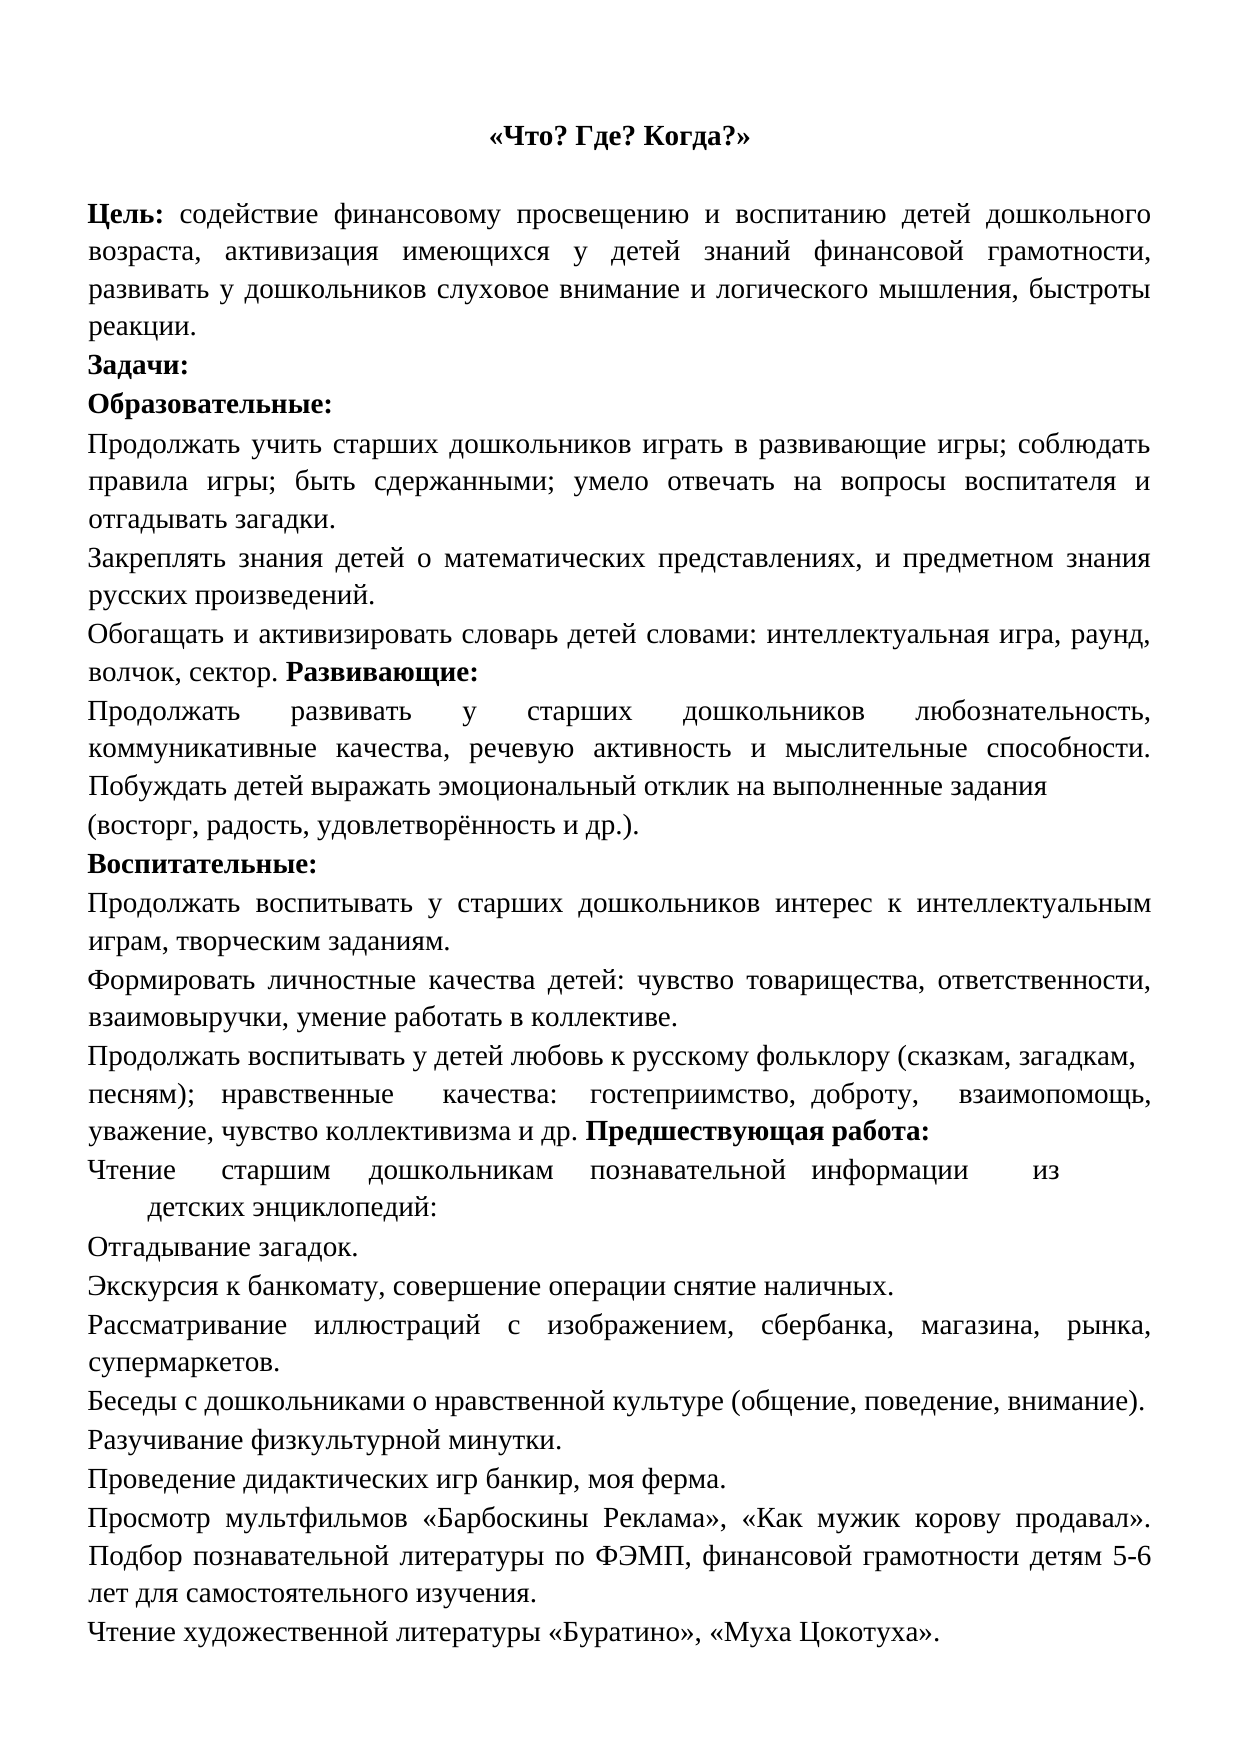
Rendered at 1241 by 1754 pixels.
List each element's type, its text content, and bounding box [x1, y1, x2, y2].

text Чтение старшим дошкольникам познавательной информации из детских энциклопедий: [87, 1152, 1152, 1223]
text Обогащать и активизировать словарь детей словами: интеллектуальная игра, раунд, волчок, сектор. Развивающие: [87, 616, 1152, 687]
text Задачи: [87, 347, 1155, 381]
text Разучивание физкультурной минутки. [87, 1422, 1152, 1456]
text Продолжать воспитывать у детей любовь к русскому фольклору (сказкам, загадкам, песням); нравственные качества: гостеприимство, доброту, взаимопомощь, уважение, чувство коллективизма и др. Предшествующая работа: [87, 1038, 1152, 1147]
text Закреплять знания детей о математических представлениях, и предметном знания русских произведений. [87, 540, 1152, 611]
text Просмотр мультфильмов «Барбоскины Реклама», «Как мужик корову продавал». Подбор познавательной литературы по ФЭМП, финансовой грамотности детям 5-6 лет для самостоятельного изучения. [87, 1501, 1152, 1609]
text Формировать личностные качества детей: чувство товарищества, ответственности, взаимовыручки, умение работать в коллективе. [87, 962, 1152, 1033]
text Продолжать развивать у старших дошкольников любознательность, коммуникативные качества, речевую активность и мыслительные способности. Побуждать детей выражать эмоциональный отклик на выполненные задания [87, 693, 1152, 801]
text Чтение художественной литературы «Буратино», «Муха Цокотуха». [87, 1614, 1152, 1648]
text Экскурсия к банкомату, совершение операции снятие наличных. [87, 1268, 1152, 1301]
text Продолжать воспитывать у старших дошкольников интерес к интеллектуальным играм, творческим заданиям. [87, 885, 1152, 956]
text Образовательные: [87, 387, 1155, 420]
text Цель: содействие финансовому просвещению и воспитанию детей дошкольного возраста, активизация имеющихся у детей знаний финансовой грамотности, развивать у дошкольников слуховое внимание и логического мышления, быстроты реакции. [87, 196, 1152, 342]
text (восторг, радость, удовлетворённость и др.). [87, 807, 1152, 841]
text Продолжать учить старших дошкольников играть в развивающие игры; соблюдать правила игры; быть сдержанными; умело отвечать на вопросы воспитателя и отгадывать загадки. [87, 426, 1152, 534]
text Беседы с дошкольниками о нравственной культуре (общение, поведение, внимание). [87, 1383, 1152, 1417]
text Воспитательные: [87, 846, 1155, 879]
text Проведение дидактических игр банкир, моя ферма. [87, 1461, 1152, 1495]
subtitle «Что? Где? Когда?» [89, 118, 1151, 152]
text Рассматривание иллюстраций с изображением, сбербанка, магазина, рынка, супермаркетов. [87, 1307, 1152, 1378]
text Отгадывание загадок. [87, 1229, 1152, 1262]
